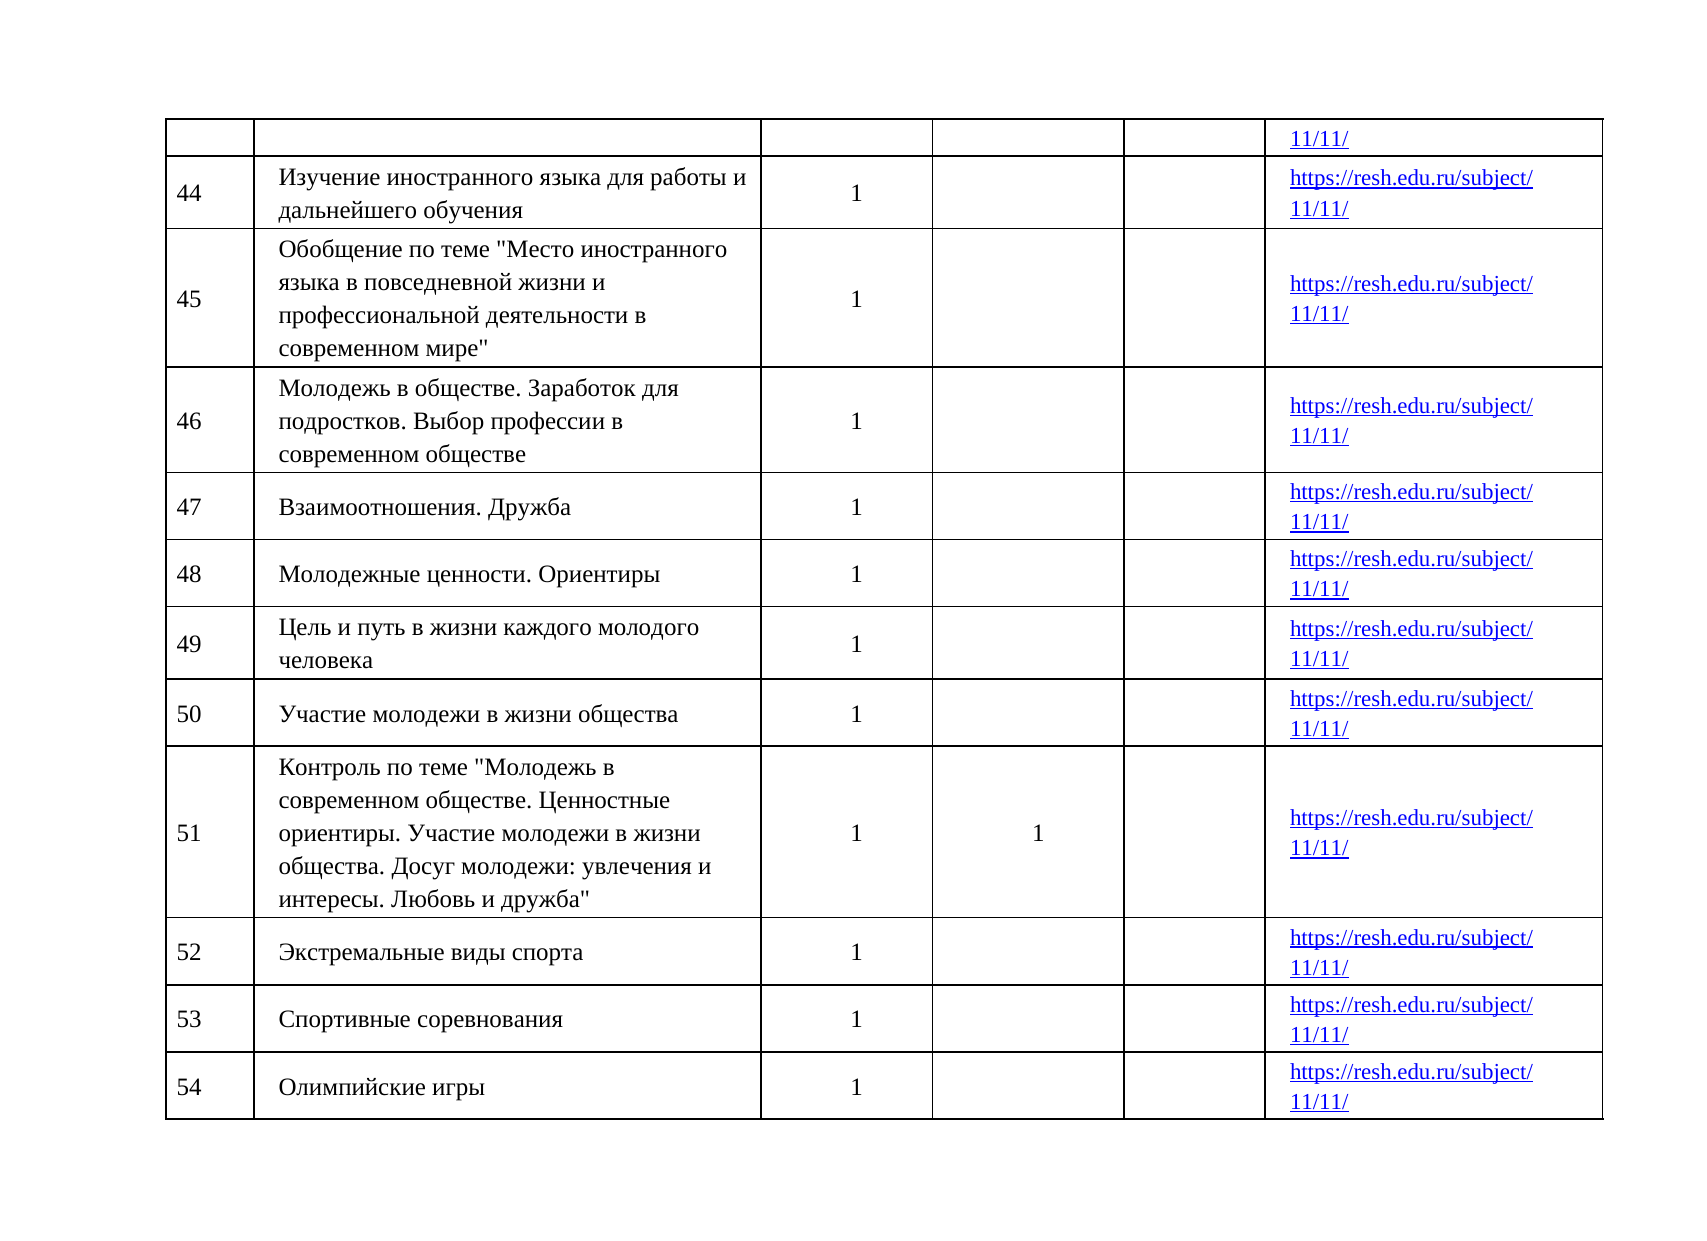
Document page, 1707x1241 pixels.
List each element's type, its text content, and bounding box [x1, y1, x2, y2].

table_cell Экстремальные виды спорта [255, 918, 760, 984]
table_cell [933, 540, 1123, 606]
table_cell [1125, 918, 1264, 984]
table_cell 1 [762, 747, 932, 917]
table_cell https://resh.edu.ru/subject/11/11/ [1266, 229, 1602, 366]
table_cell 1 [762, 157, 932, 227]
table_cell https://resh.edu.ru/subject/11/11/ [1266, 473, 1602, 538]
table_cell 1 [762, 607, 932, 678]
table_cell [1125, 229, 1264, 366]
table_cell Взаимоотношения. Дружба [255, 473, 760, 538]
table_cell 45 [167, 229, 253, 366]
table_cell Цель и путь в жизни каждого молодого человека [255, 607, 760, 678]
table_cell [1125, 368, 1264, 471]
table_cell 49 [167, 607, 253, 678]
table_cell https://resh.edu.ru/subject/11/11/ [1266, 918, 1602, 984]
table_cell [933, 368, 1123, 471]
table_cell Молодежные ценности. Ориентиры [255, 540, 760, 606]
table_cell https://resh.edu.ru/subject/11/11/ [1266, 157, 1602, 227]
table_cell [1125, 157, 1264, 227]
table_cell https://resh.edu.ru/subject/11/11/ [1266, 680, 1602, 745]
table_cell 46 [167, 368, 253, 471]
table_cell https://resh.edu.ru/subject/11/11/ [1266, 986, 1602, 1051]
table_cell 43 [167, 120, 253, 155]
table_cell 1 [762, 120, 932, 155]
table_cell 1 [762, 368, 932, 471]
table_cell [933, 157, 1123, 227]
table_cell [1125, 747, 1264, 917]
table_cell 1 [762, 473, 932, 538]
table_cell [933, 229, 1123, 366]
table_cell https://resh.edu.ru/subject/11/11/ [1266, 368, 1602, 471]
table_cell 1 [762, 1053, 932, 1118]
table_cell 1 [762, 918, 932, 984]
table_cell [1125, 120, 1264, 155]
table_cell 47 [167, 473, 253, 538]
table_cell 1 [762, 986, 932, 1051]
table_cell [933, 918, 1123, 984]
table_cell Обобщение по теме "Место иностранного языка в повседневной жизни и профессиональной деятельности в современном мире" [255, 229, 760, 366]
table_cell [1266, 120, 1602, 155]
table_cell [1125, 540, 1264, 606]
table_cell 50 [167, 680, 253, 745]
table_cell [933, 986, 1123, 1051]
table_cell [1266, 1053, 1602, 1118]
table_cell Изучение иностранного языка для работы и дальнейшего обучения [255, 157, 760, 227]
table_cell [1125, 986, 1264, 1051]
table_cell 48 [167, 540, 253, 606]
table_cell [1125, 680, 1264, 745]
table_cell Спортивные соревнования [255, 986, 760, 1051]
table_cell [255, 120, 760, 155]
table_cell 53 [167, 986, 253, 1051]
table_cell https://resh.edu.ru/subject/11/11/ [1266, 747, 1602, 917]
table_cell [933, 607, 1123, 678]
table_cell Контроль по теме "Молодежь в современном обществе. Ценностные ориентиры. Участие молодежи в жизни общества. Досуг молодежи: увлечения и интересы. Любовь и дружба" [255, 747, 760, 917]
table_cell [1125, 473, 1264, 538]
table_cell https://resh.edu.ru/subject/11/11/ [1266, 540, 1602, 606]
table_cell 44 [167, 157, 253, 227]
table_cell [1125, 607, 1264, 678]
table_cell https://resh.edu.ru/subject/11/11/ [1266, 607, 1602, 678]
table_cell [933, 120, 1123, 155]
table_cell 52 [167, 918, 253, 984]
table_cell 1 [762, 229, 932, 366]
table_cell 1 [762, 540, 932, 606]
table_cell [933, 1053, 1123, 1118]
table_cell 51 [167, 747, 253, 917]
table_cell Олимпийские игры [255, 1053, 760, 1118]
table_cell 1 [933, 747, 1123, 917]
table_cell 1 [762, 680, 932, 745]
table_cell 54 [167, 1053, 253, 1118]
table_cell [933, 680, 1123, 745]
table_cell Участие молодежи в жизни общества [255, 680, 760, 745]
table_cell [933, 473, 1123, 538]
table_cell [1125, 1053, 1264, 1118]
table_cell Молодежь в обществе. Заработок для подростков. Выбор профессии в современном обществе [255, 368, 760, 471]
